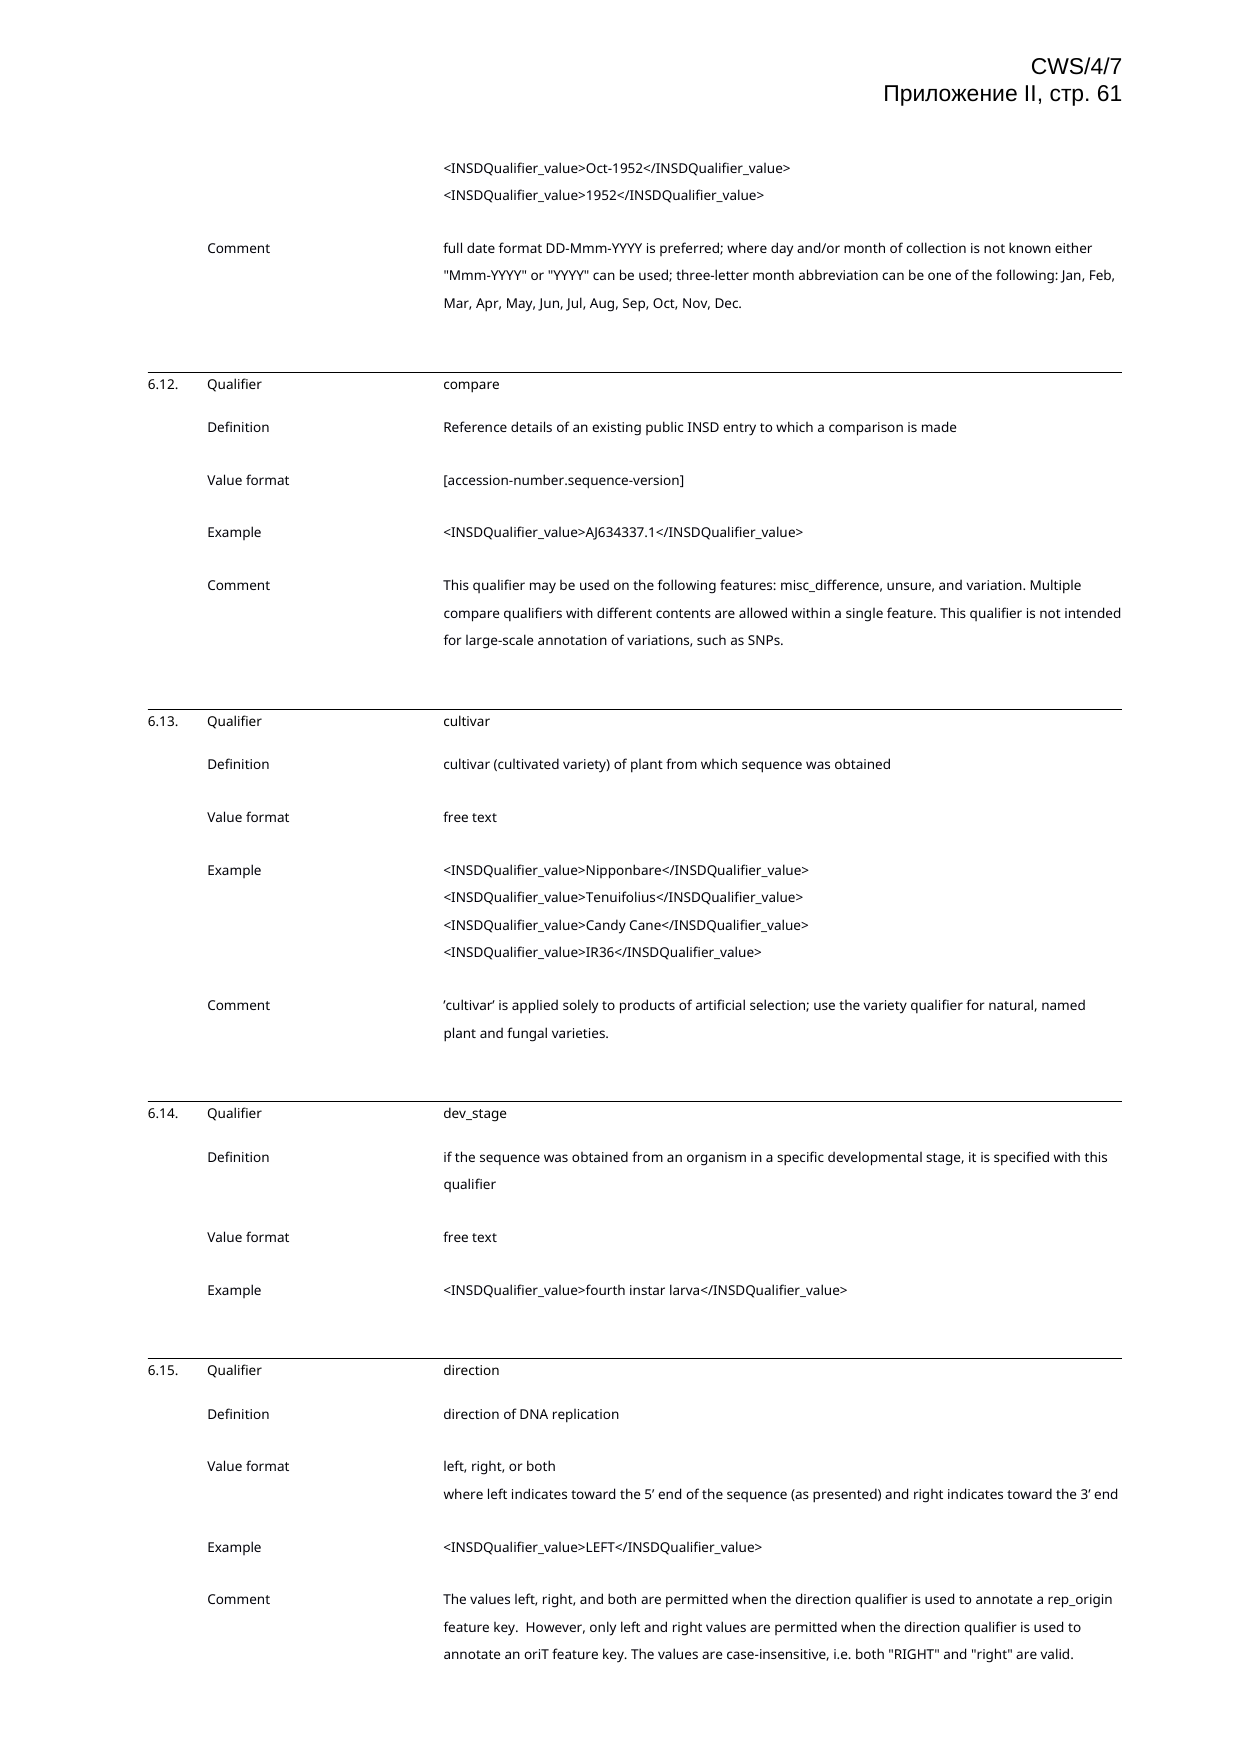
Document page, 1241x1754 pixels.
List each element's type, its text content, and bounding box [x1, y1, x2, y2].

list 6.14. Qualifier dev_stage [148, 1102, 1122, 1123]
text Comment ’cultivar’ is applied solely to products of artificial selection; use the variety qualifier for natural, named plant and fungal varieties. [207, 996, 1122, 1042]
text <INSDQualifier_value>IR36</INSDQualifier_value> [443, 943, 1122, 962]
text Value format left, right, or both where left indicates toward the 5’ end of the sequence (as presented) and right indicates toward the 3’ end [207, 1457, 1122, 1503]
text Comment full date format DD-Mmm-YYYY is preferred; where day and/or month of collection is not known either "Mmm-YYYY" or "YYYY" can be used; three-letter month abbreviation can be one of the following: Jan, Feb, Mar, Apr, May, Jun, Jul, Aug, Sep, Oct, Nov, Dec. [207, 239, 1122, 312]
text Value format free text [207, 808, 1122, 826]
text Definition if the sequence was obtained from an organism in a specific developmental stage, it is specified with this qualifier [207, 1148, 1122, 1194]
text Value format [accession-number.sequence-version] [207, 471, 1122, 489]
text Comment This qualifier may be used on the following features: misc_difference, unsure, and variation. Multiple compare qualifiers with different contents are allowed within a single feature. This qualifier is not intended for large-scale annotation of variations, such as SNPs. [207, 576, 1122, 649]
text <INSDQualifier_value>1952</INSDQualifier_value> [443, 186, 1122, 204]
text Example <INSDQualifier_value>LEFT</INSDQualifier_value> [207, 1537, 1122, 1556]
text Definition Reference details of an existing public INSD entry to which a comparison is made [207, 418, 1122, 437]
text <INSDQualifier_value>Tenuifolius</INSDQualifier_value> [443, 888, 1122, 907]
list 6.15. Qualifier direction [148, 1359, 1122, 1380]
text Value format free text [207, 1228, 1122, 1246]
text <INSDQualifier_value>Candy Cane</INSDQualifier_value> [443, 916, 1122, 934]
text Example <INSDQualifier_value>Nipponbare</INSDQualifier_value> [207, 861, 1122, 879]
text Example <INSDQualifier_value>AJ634337.1</INSDQualifier_value> [207, 523, 1122, 542]
list 6.13. Qualifier cultivar [148, 710, 1122, 730]
text Example <INSDQualifier_value>fourth instar larva</INSDQualifier_value> [207, 1281, 1122, 1299]
text <INSDQualifier_value>Oct-1952</INSDQualifier_value> [443, 158, 1122, 177]
text Comment The values left, right, and both are permitted when the direction qualifier is used to annotate a rep_origin feature key. However, only left and right values are permitted when the direction qualifier is used to annotate an oriT feature key. The values are case-insensitive, i.e. both "RIGHT" and "right" are valid. [207, 1590, 1122, 1664]
text Definition direction of DNA replication [207, 1405, 1122, 1423]
list 6.12. Qualifier compare [148, 373, 1122, 393]
text Definition cultivar (cultivated variety) of plant from which sequence was obtained [207, 755, 1122, 774]
